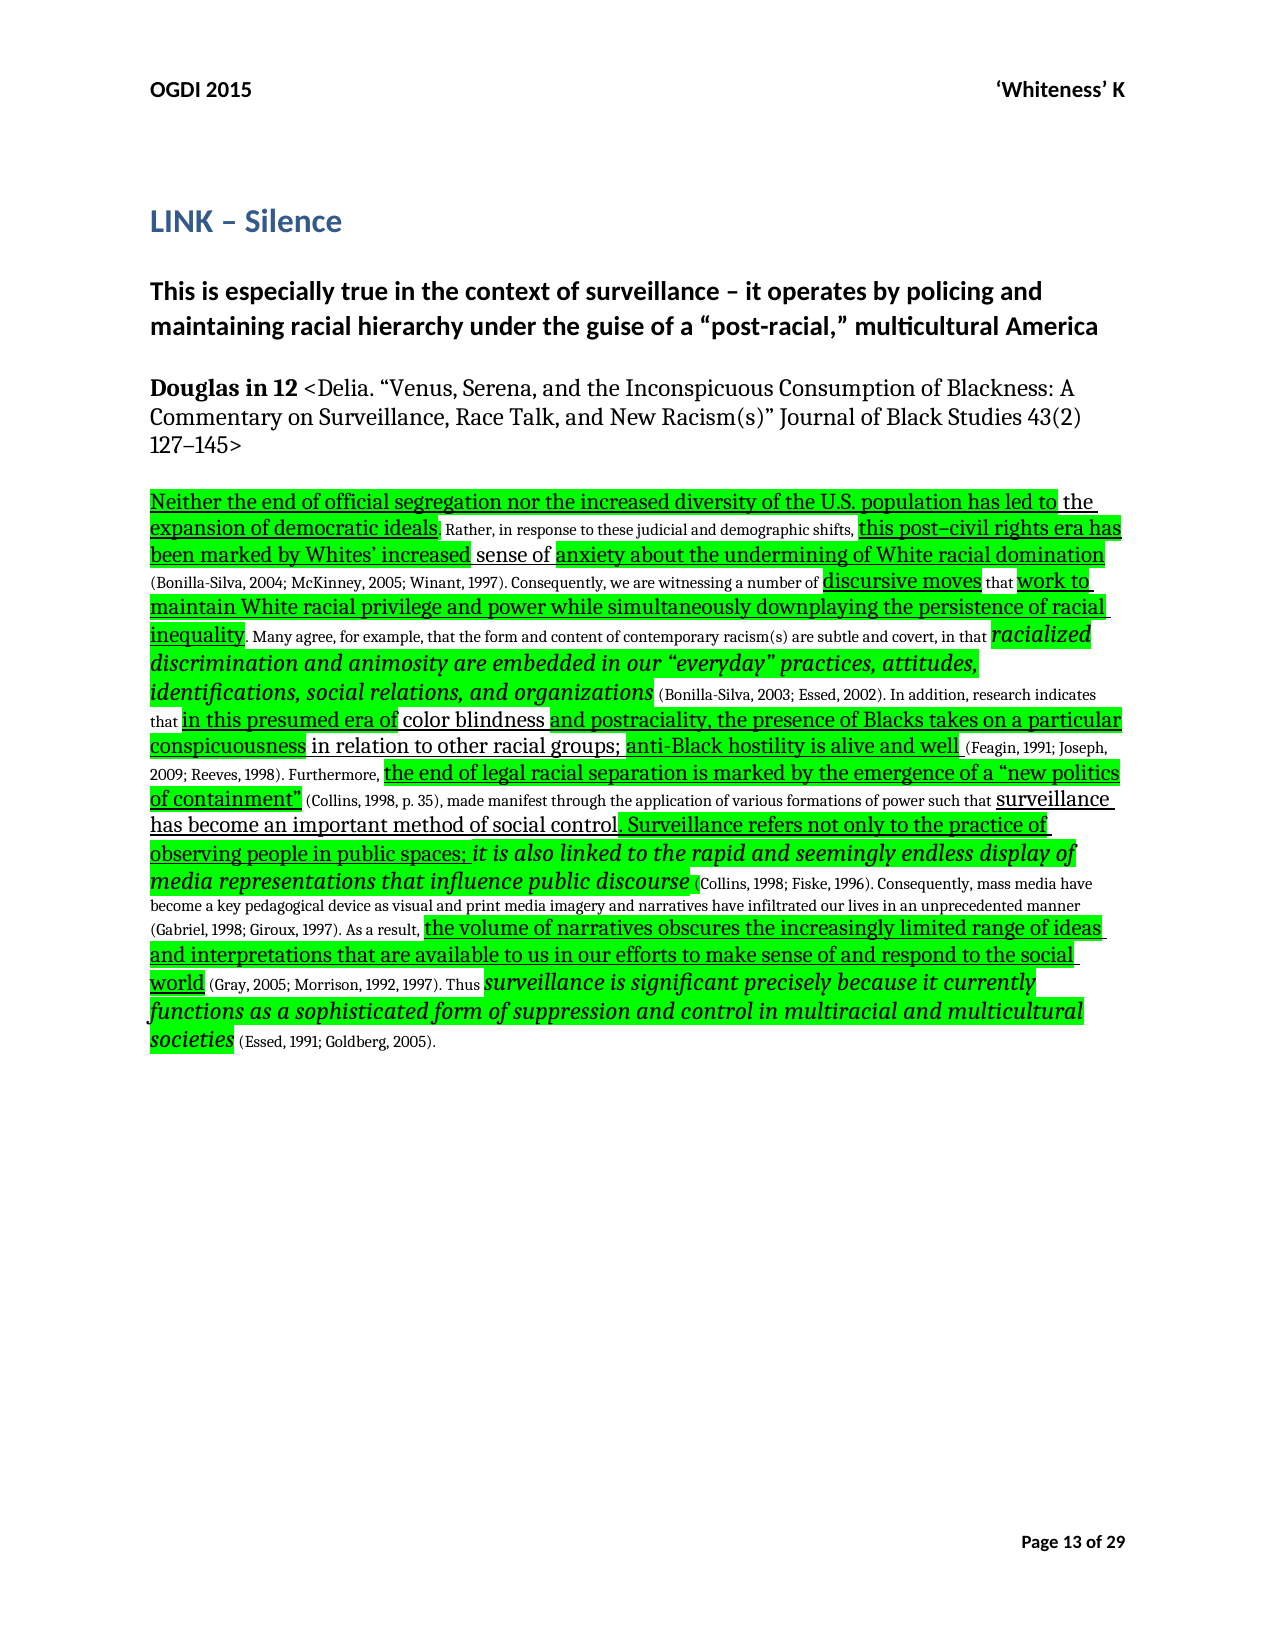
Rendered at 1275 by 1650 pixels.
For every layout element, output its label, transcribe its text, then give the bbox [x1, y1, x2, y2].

text Douglas in 12 <Delia. “Venus, Serena, and the Inconspicuous Consumption of Blackness: A Commentary on Surveillance, Race Talk, and New Racism(s)” Journal of Black Studies 43(2) 127–145> [150, 374, 1125, 460]
subtitle This is especially true in the context of surveillance – it operates by policing and maintaining racial hierarchy under the guise of a “post-racial,” multicultural America [150, 274, 1125, 342]
subtitle LINK – Silence [150, 200, 1125, 241]
text Neither the end of official segregation nor the increased diversity of the U.S. population has led to the expansion of democratic ideals. Rather, in response to these judicial and demographic shifts, this post–civil rights era has been marked by Whites’ increased sense of anxiety about the undermining of White racial domination (Bonilla-Silva, 2004; McKinney, 2005; Winant, 1997). Consequently, we are witnessing a number of discursive moves that work to maintain White racial privilege and power while simultaneously downplaying the persistence of racial inequality. Many agree, for example, that the form and content of contemporary racism(s) are subtle and covert, in that racialized discrimination and animosity are embedded in our “everyday” practices, attitudes, identifications, social relations, and organizations (Bonilla-Silva, 2003; Essed, 2002). In addition, research indicates that in this presumed era of color blindness and postraciality, the presence of Blacks takes on a particular conspicuousness in relation to other racial groups; anti-Black hostility is alive and well (Feagin, 1991; Joseph, 2009; Reeves, 1998). Furthermore, the end of legal racial separation is marked by the emergence of a “new politics of containment” (Collins, 1998, p. 35), made manifest through the application of various formations of power such that surveillance has become an important method of social control. Surveillance refers not only to the practice of observing people in public spaces; it is also linked to the rapid and seemingly endless display of media representations that influence public discourse (Collins, 1998; Fiske, 1996). Consequently, mass media have become a key pedagogical device as visual and print media imagery and narratives have infiltrated our lives in an unprecedented manner (Gabriel, 1998; Giroux, 1997). As a result, the volume of narratives obscures the increasingly limited range of ideas and interpretations that are available to us in our efforts to make sense of and respond to the social world (Gray, 2005; Morrison, 1992, 1997). Thus surveillance is significant precisely because it currently functions as a sophisticated form of suppression and control in multiracial and multicultural societies (Essed, 1991; Goldberg, 2005). [150, 489, 1125, 1054]
